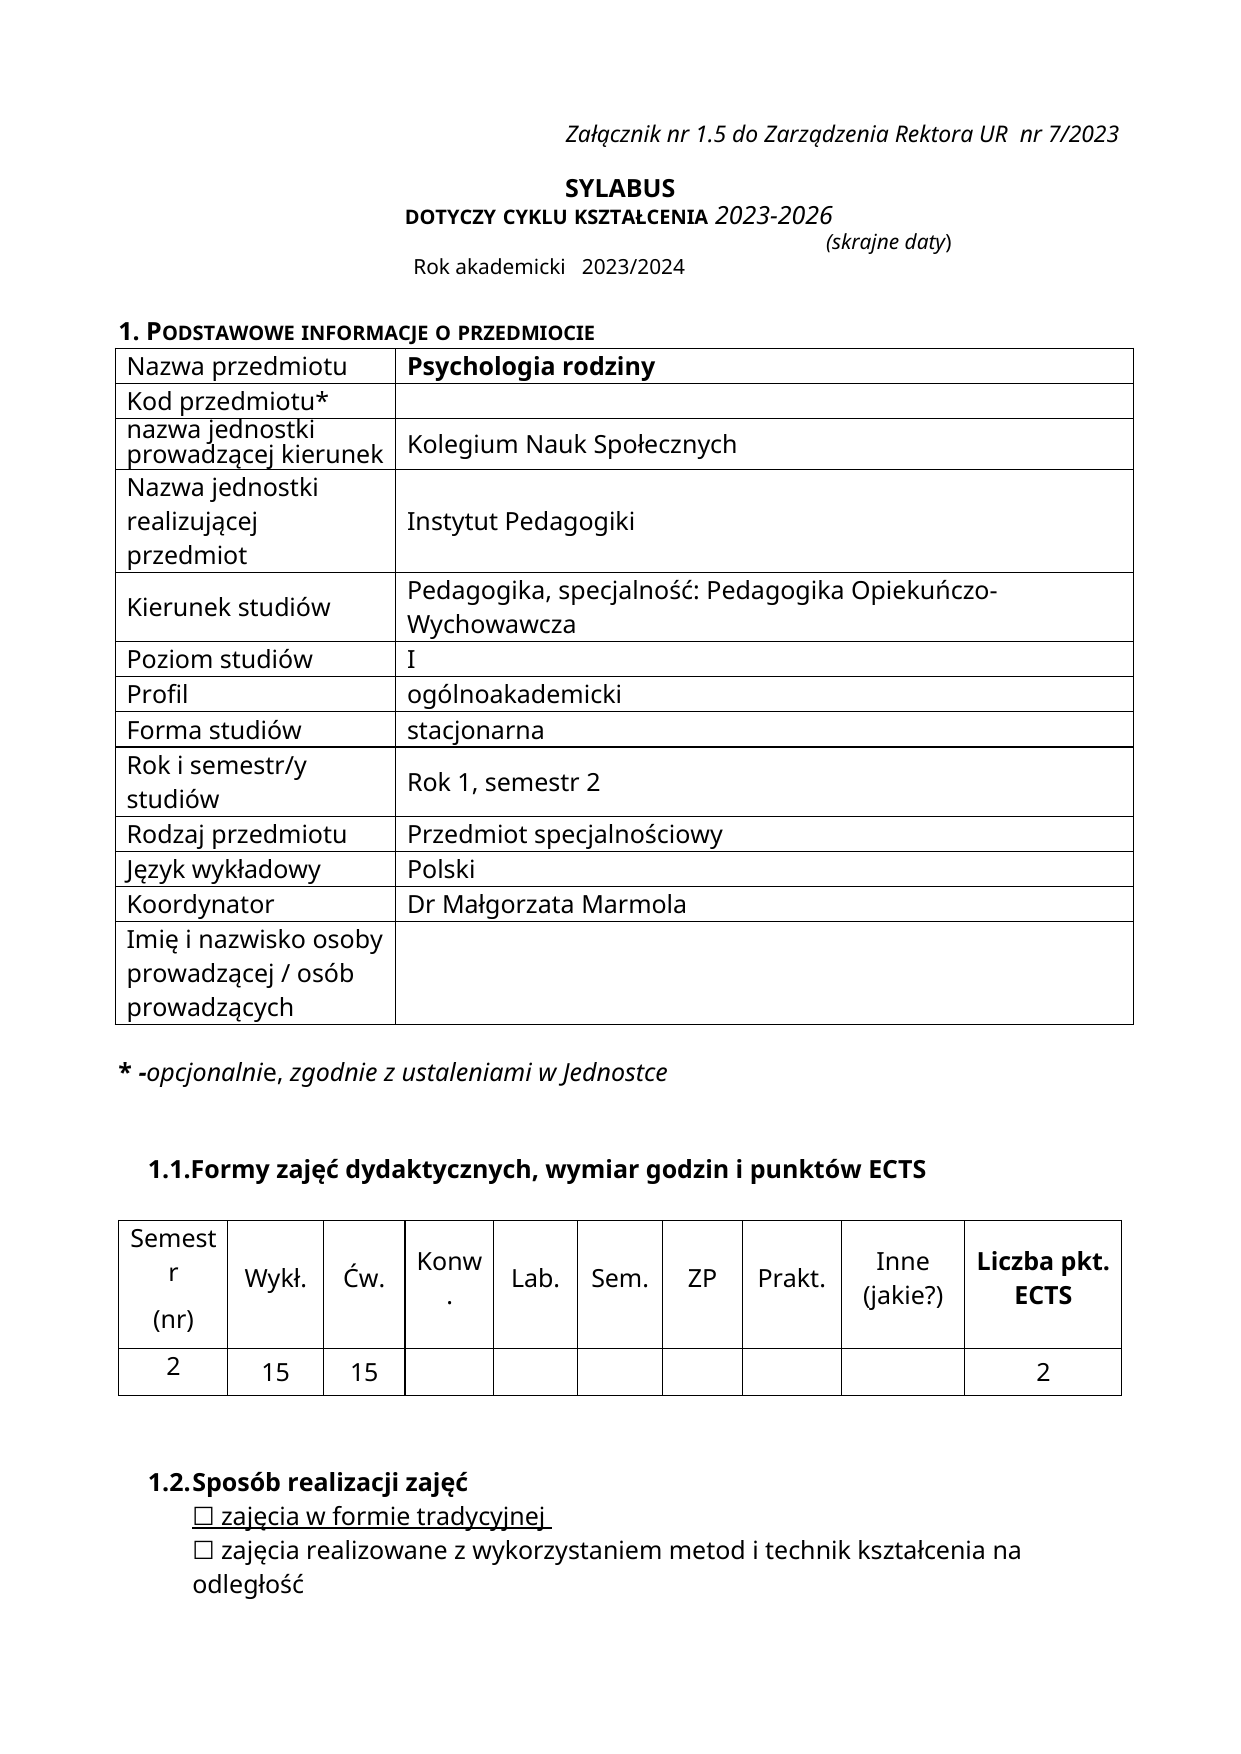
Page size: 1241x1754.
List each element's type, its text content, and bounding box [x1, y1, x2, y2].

table_header Wykł. [228, 1221, 323, 1348]
table_cell [396, 922, 1133, 1024]
table_cell 2 [119, 1349, 227, 1395]
text 1.1.Formy zajęć dydaktycznych, wymiar godzin i punktów ECTS [148, 1152, 1122, 1186]
table_cell stacjonarna [396, 712, 1133, 746]
text 1.2. Sposób realizacji zajęć [148, 1464, 1122, 1498]
table_cell ogólnoakademicki [396, 677, 1133, 711]
table_cell Koordynator [116, 887, 395, 921]
table_cell [578, 1349, 662, 1395]
text ☐ zajęcia w formie tradycyjnej [192, 1498, 1122, 1532]
table_header Ćw. [324, 1221, 404, 1348]
text dotyczy cyklu kształcenia 2023-2026 [118, 204, 1122, 229]
table_cell 2 [965, 1349, 1121, 1395]
table_cell [494, 1349, 577, 1395]
table_cell Rok i semestr/y studiów [116, 748, 395, 816]
table_cell 15 [228, 1349, 323, 1395]
table_header Liczba pkt. ECTS [965, 1221, 1121, 1348]
table_header Prakt. [743, 1221, 841, 1348]
table_header Konw. [406, 1221, 493, 1348]
table_cell Język wykładowy [116, 852, 395, 886]
table_header Semestr (nr) [119, 1221, 227, 1348]
table_cell Przedmiot specjalnościowy [396, 817, 1133, 851]
table_cell Poziom studiów [116, 642, 395, 676]
table_cell Profil [116, 677, 395, 711]
table_cell Dr Małgorzata Marmola [396, 887, 1133, 921]
table_cell Imię i nazwisko osoby prowadzącej / osób prowadzących [116, 922, 395, 1024]
text 1. Podstawowe informacje o przedmiocie [118, 313, 1122, 347]
table_header Psychologia rodziny [396, 349, 1133, 382]
table_header Nazwa przedmiotu [116, 349, 395, 382]
table_cell nazwa jednostki prowadzącej kierunek [116, 419, 395, 469]
text SYLABUS [118, 170, 1122, 204]
table_cell Kod przedmiotu* [116, 384, 395, 418]
table_cell [743, 1349, 841, 1395]
table_header Lab. [494, 1221, 577, 1348]
table_cell Pedagogika, specjalność: Pedagogika Opiekuńczo-Wychowawcza [396, 573, 1133, 641]
table_cell Kierunek studiów [116, 573, 395, 641]
table_header Sem. [578, 1221, 662, 1348]
text * -opcjonalnie, zgodnie z ustaleniami w Jednostce [118, 1054, 1122, 1088]
text Załącznik nr 1.5 do Zarządzenia Rektora UR nr 7/2023 [118, 118, 1122, 149]
table_cell [842, 1349, 964, 1395]
table_header ZP [663, 1221, 742, 1348]
table_cell [663, 1349, 742, 1395]
table_cell Nazwa jednostki realizującej przedmiot [116, 470, 395, 572]
table_cell Kolegium Nauk Społecznych [396, 419, 1133, 469]
table_cell Rodzaj przedmiotu [116, 817, 395, 851]
text Rok akademicki 2023/2024 [118, 254, 1122, 279]
table_cell I [396, 642, 1133, 676]
table_header Inne (jakie?) [842, 1221, 964, 1348]
table_cell [406, 1349, 493, 1395]
text ☐ zajęcia realizowane z wykorzystaniem metod i technik kształcenia na odległość [192, 1532, 1122, 1601]
table_cell 15 [324, 1349, 404, 1395]
table_cell Instytut Pedagogiki [396, 470, 1133, 572]
table_cell Rok 1, semestr 2 [396, 748, 1133, 816]
table_cell Forma studiów [116, 712, 395, 746]
table_cell [396, 384, 1133, 418]
table_cell Polski [396, 852, 1133, 886]
text (skrajne daty) [118, 229, 1122, 254]
